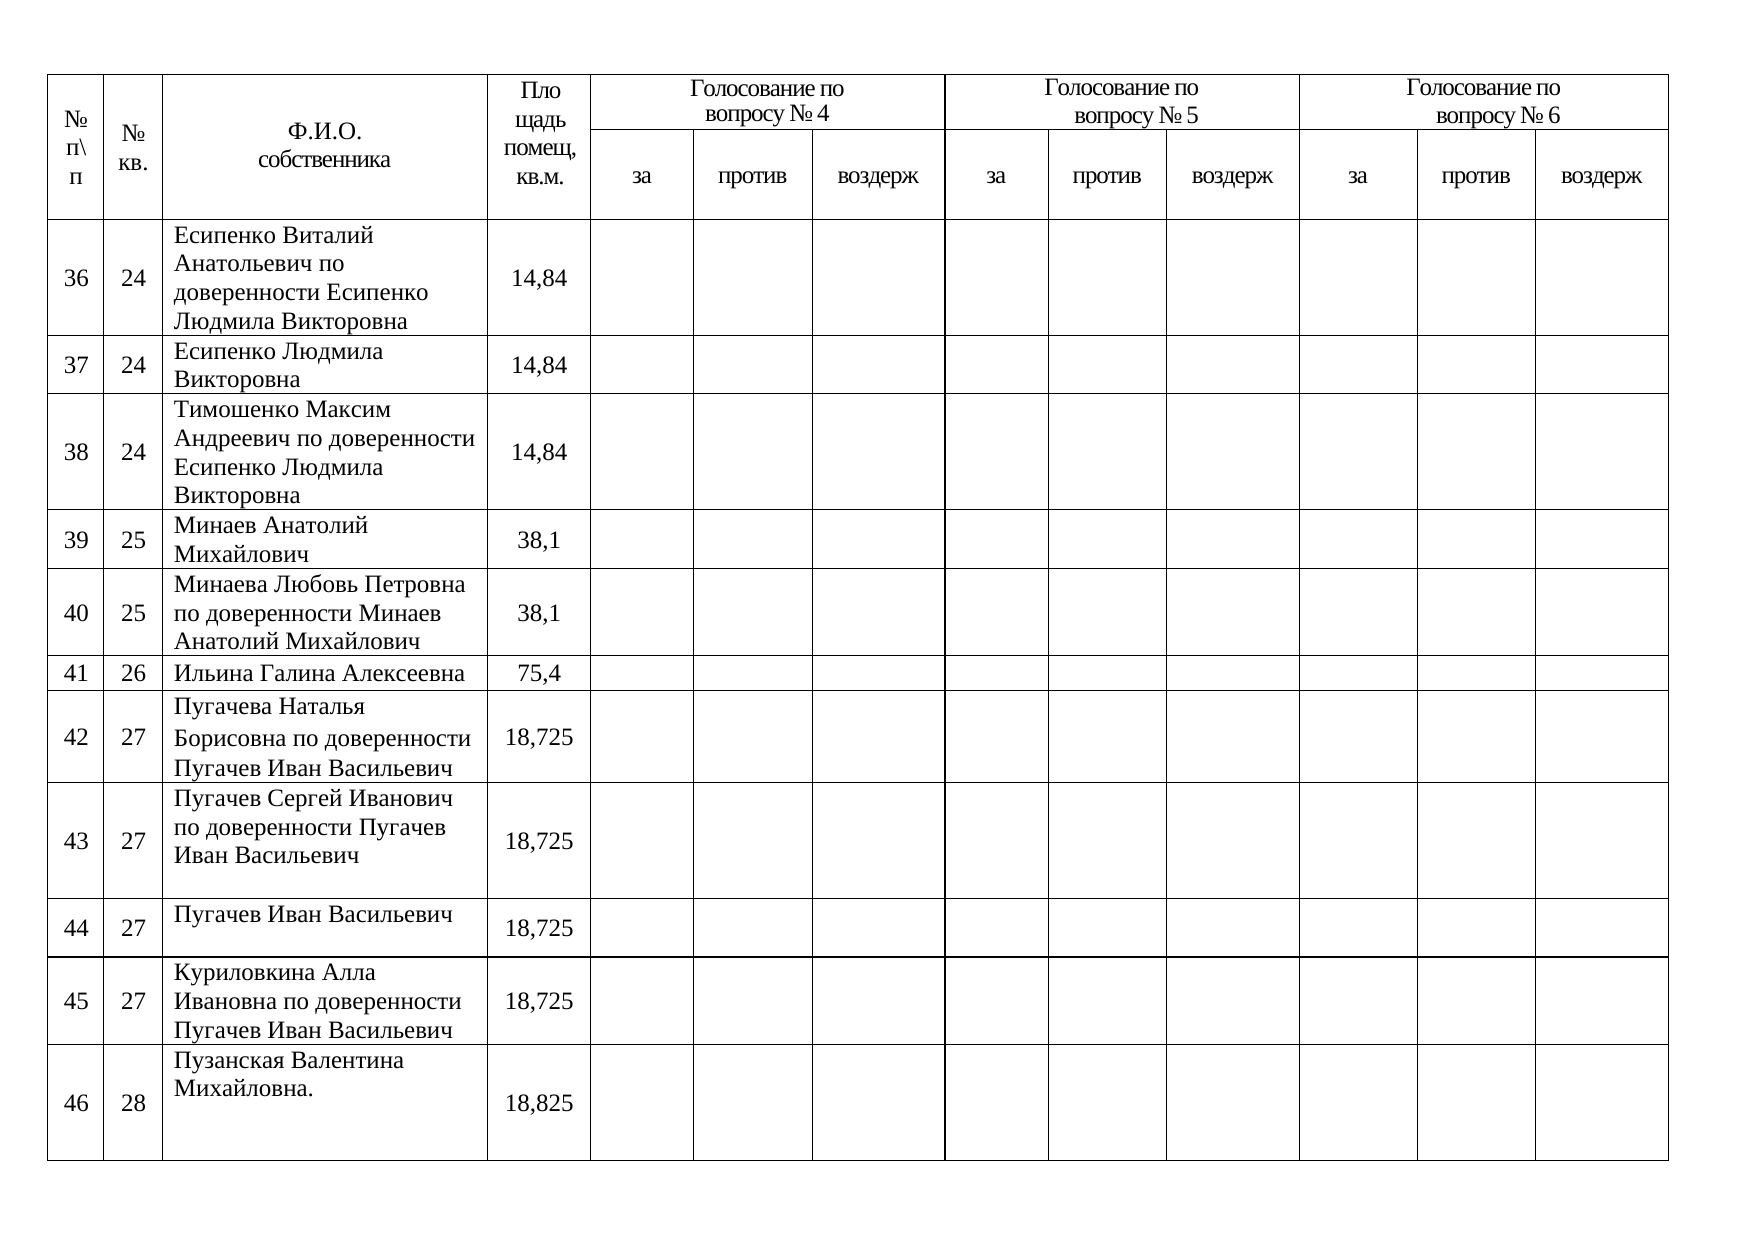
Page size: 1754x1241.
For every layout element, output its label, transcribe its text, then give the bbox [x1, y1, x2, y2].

table_cell [1536, 569, 1668, 655]
table_cell 18,725 [488, 958, 590, 1044]
table_cell [1418, 1045, 1535, 1160]
table_cell [1418, 510, 1535, 568]
table_cell воздерж [1536, 130, 1668, 219]
table_cell [946, 336, 1048, 393]
table_cell [694, 336, 812, 393]
table_cell 14,84 [488, 220, 590, 335]
table_cell [1167, 783, 1299, 898]
table_cell 27 [104, 783, 162, 898]
table_cell за [591, 130, 693, 219]
table_cell [1300, 336, 1417, 393]
table_cell Пугачев Сергей Иванович по доверенности Пугачев Иван Васильевич [163, 783, 487, 898]
table_cell 27 [104, 958, 162, 1044]
table_cell [1049, 783, 1166, 898]
table_cell Пугачева Наталья Борисовна по доверенности Пугачев Иван Васильевич [163, 691, 487, 782]
table_cell 75,4 [488, 656, 590, 690]
table_cell [694, 691, 812, 782]
table_cell [1536, 958, 1668, 1044]
table_cell Куриловкина Алла Ивановна по доверенности Пугачев Иван Васильевич [163, 958, 487, 1044]
table_cell воздерж [813, 130, 944, 219]
table_cell 37 [48, 336, 103, 393]
table_cell [1418, 569, 1535, 655]
table_cell [694, 569, 812, 655]
table_cell [1536, 1045, 1668, 1160]
table_cell 28 [104, 1045, 162, 1160]
table_cell [1536, 394, 1668, 509]
table_cell [1300, 394, 1417, 509]
table_cell 44 [48, 899, 103, 956]
table_cell [1536, 656, 1668, 690]
table_cell [1049, 958, 1166, 1044]
table_cell за [1300, 130, 1417, 219]
table_cell [694, 394, 812, 509]
table_cell [813, 1045, 944, 1160]
table_cell 18,725 [488, 783, 590, 898]
table_cell 18,725 [488, 691, 590, 782]
table_cell [813, 899, 944, 956]
table_cell Пугачев Иван Васильевич [163, 899, 487, 956]
table_cell [1049, 1045, 1166, 1160]
table_cell [1167, 336, 1299, 393]
table_cell [591, 783, 693, 898]
table_cell Ф.И.О. собственника [163, 75, 487, 219]
table_cell [946, 220, 1048, 335]
table_cell 24 [104, 220, 162, 335]
table_cell 14,84 [488, 336, 590, 393]
table_cell [694, 783, 812, 898]
table_cell [1300, 569, 1417, 655]
table_cell [1049, 220, 1166, 335]
table_cell 25 [104, 569, 162, 655]
table_cell [591, 656, 693, 690]
table_cell [813, 510, 944, 568]
table_cell за [946, 130, 1048, 219]
table_cell [1167, 656, 1299, 690]
table_cell [1049, 656, 1166, 690]
table_cell [1418, 656, 1535, 690]
table_cell [1536, 899, 1668, 956]
table_cell [1536, 510, 1668, 568]
table_cell [1167, 1045, 1299, 1160]
table_cell [1167, 691, 1299, 782]
table_cell против [1418, 130, 1535, 219]
table_cell [1536, 783, 1668, 898]
table_cell 36 [48, 220, 103, 335]
table_cell Есипенко Виталий Анатольевич по доверенности Есипенко Людмила Викторовна [163, 220, 487, 335]
table_cell [591, 569, 693, 655]
table_cell [694, 510, 812, 568]
table_cell 24 [104, 336, 162, 393]
table_cell [813, 569, 944, 655]
table_cell [1049, 899, 1166, 956]
table_cell [694, 1045, 812, 1160]
table_cell [591, 336, 693, 393]
table_cell Пузанская Валентина Михайловна. [163, 1045, 487, 1160]
table_cell [591, 899, 693, 956]
table_cell [591, 394, 693, 509]
table_cell № кв. [104, 75, 162, 219]
table_cell [591, 1045, 693, 1160]
table_cell [1418, 691, 1535, 782]
table_cell [591, 958, 693, 1044]
table_cell [946, 899, 1048, 956]
table_cell [694, 220, 812, 335]
table_cell [946, 958, 1048, 1044]
table_cell [1418, 336, 1535, 393]
table_cell [1300, 783, 1417, 898]
table_cell Голосование по вопросу № 6 [1300, 75, 1668, 129]
table_cell [1167, 394, 1299, 509]
table_cell [946, 394, 1048, 509]
table_cell 27 [104, 899, 162, 956]
table_cell [813, 656, 944, 690]
table_cell [1049, 336, 1166, 393]
table_cell [1049, 691, 1166, 782]
table_cell [813, 783, 944, 898]
table_cell [813, 336, 944, 393]
table_cell 45 [48, 958, 103, 1044]
table_cell [1418, 783, 1535, 898]
table_cell [1418, 220, 1535, 335]
table_cell [1167, 220, 1299, 335]
table_cell [1300, 656, 1417, 690]
table_cell [946, 1045, 1048, 1160]
table_cell [1300, 220, 1417, 335]
table_cell [946, 691, 1048, 782]
table_cell [694, 656, 812, 690]
table_cell [1418, 899, 1535, 956]
table_cell [1167, 569, 1299, 655]
table_cell против [694, 130, 812, 219]
table_cell 18,725 [488, 899, 590, 956]
table_cell [813, 691, 944, 782]
table_cell [1300, 899, 1417, 956]
table_cell 18,825 [488, 1045, 590, 1160]
table_cell [1536, 336, 1668, 393]
table_cell 40 [48, 569, 103, 655]
table_cell [1167, 510, 1299, 568]
table_cell Минаева Любовь Петровна по доверенности Минаев Анатолий Михайлович [163, 569, 487, 655]
table_cell [1049, 510, 1166, 568]
table_cell Тимошенко Максим Андреевич по доверенности Есипенко Людмила Викторовна [163, 394, 487, 509]
table_cell [1049, 569, 1166, 655]
table_cell [946, 510, 1048, 568]
table_cell [694, 899, 812, 956]
table_cell [1300, 958, 1417, 1044]
table_cell Голосование по вопросу № 5 [946, 75, 1299, 129]
table_cell 39 [48, 510, 103, 568]
table_cell 41 [48, 656, 103, 690]
table_cell [1167, 899, 1299, 956]
table_cell воздерж [1167, 130, 1299, 219]
table_cell [1418, 394, 1535, 509]
table_cell Пло щадь помещ, кв.м. [488, 75, 590, 219]
table_cell Минаев Анатолий Михайлович [163, 510, 487, 568]
table_cell [813, 220, 944, 335]
table_cell [591, 220, 693, 335]
table_cell [694, 958, 812, 1044]
table_cell Есипенко Людмила Викторовна [163, 336, 487, 393]
table_cell [813, 394, 944, 509]
table_cell 38,1 [488, 510, 590, 568]
table_cell 25 [104, 510, 162, 568]
table_cell [1536, 220, 1668, 335]
table_cell [946, 569, 1048, 655]
table_cell [1300, 510, 1417, 568]
table_cell [813, 958, 944, 1044]
table_cell 38 [48, 394, 103, 509]
table_cell [1300, 691, 1417, 782]
table_cell [946, 783, 1048, 898]
table_cell [591, 691, 693, 782]
table_cell 42 [48, 691, 103, 782]
table_cell Ильина Галина Алексеевна [163, 656, 487, 690]
table_cell 24 [104, 394, 162, 509]
table_cell [1536, 691, 1668, 782]
table_cell 27 [104, 691, 162, 782]
table_cell [946, 656, 1048, 690]
table_cell 38,1 [488, 569, 590, 655]
table_cell [1300, 1045, 1417, 1160]
table_cell против [1049, 130, 1166, 219]
table_cell 46 [48, 1045, 103, 1160]
table_cell 26 [104, 656, 162, 690]
table_cell [1049, 394, 1166, 509]
table_cell 43 [48, 783, 103, 898]
table_cell [591, 510, 693, 568]
table_cell [1418, 958, 1535, 1044]
table_cell Голосование по вопросу № 4 [591, 75, 944, 129]
table_cell № п\п [48, 75, 103, 219]
table_cell [1167, 958, 1299, 1044]
table_cell 14,84 [488, 394, 590, 509]
